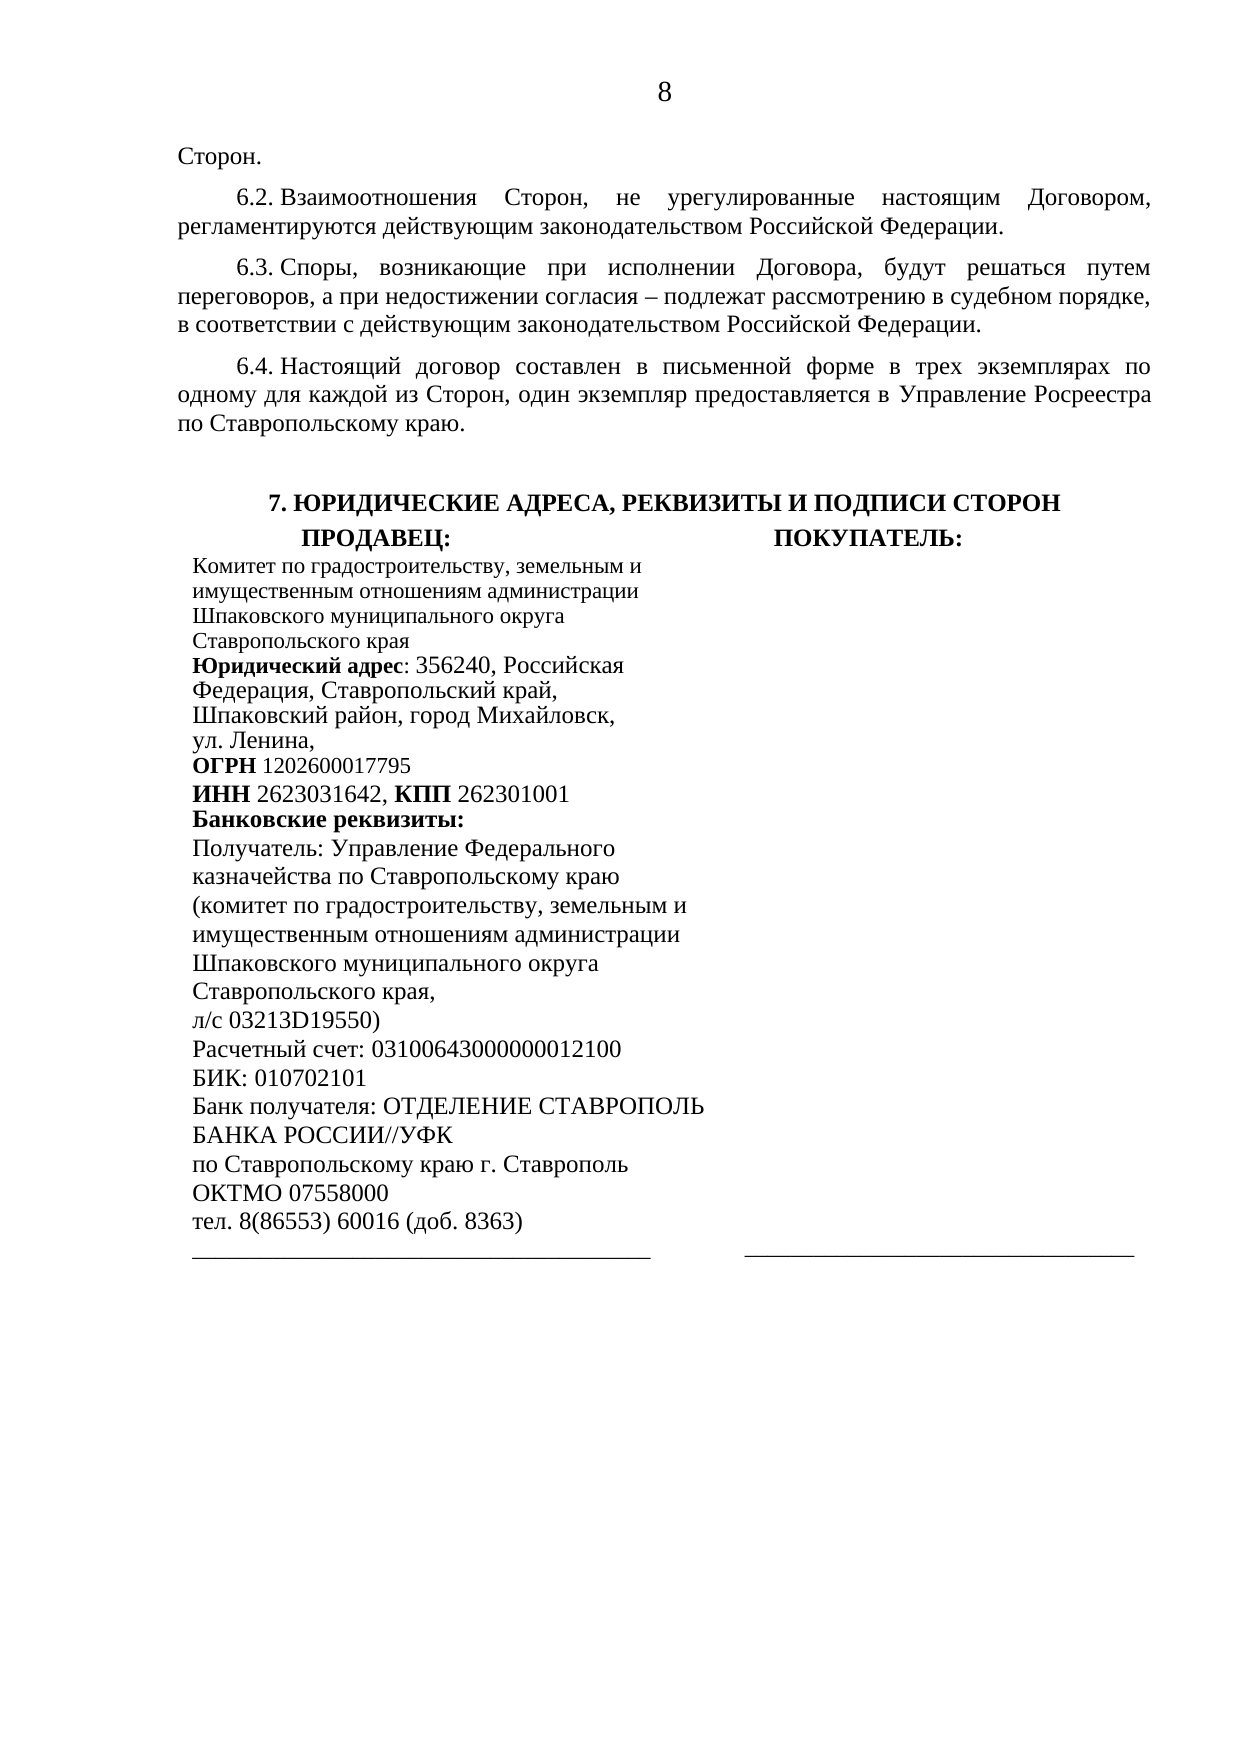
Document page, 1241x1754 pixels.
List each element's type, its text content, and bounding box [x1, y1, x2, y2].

text 7. Юридические адреса, реквизиты И ПОДПИСИ сторон [177, 483, 1152, 518]
text Продавец: ПОКУПАТЕЛЬ: [177, 518, 1152, 554]
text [177, 141, 1152, 169]
text 6.2. Взаимоотношения Сторон, не урегулированные настоящим Договором, регламентируются действующим законодательством Российской Федерации. [177, 182, 1152, 239]
table_header __________________________________ [724, 554, 1152, 1262]
table_header Комитет по градостроительству, земельным и имущественным отношениям администрации Шпаковского муниципального округа Ставропольского края Юридический адрес: 356240, Российская Федерация, Ставропольский край, Шпаковский район, город Михайловск, ул. Ленина, ОГРН 1202600017795 ИНН 2623031642, КПП 262301001 Банковские реквизиты: Получатель: Управление Федерального казначейства по Ставропольскому краю (комитет по градостроительству, земельным и имущественным отношениям администрации Шпаковского муниципального округа Ставропольского края, л/с 03213D19550) Расчетный счет: 03100643000000012100 БИК: 010702101 Банк получателя: ОТДЕЛЕНИЕ СТАВРОПОЛЬ БАНКА РОССИИ//УФК по Ставропольскому краю г. Ставрополь ОКТМО 07558000 тел. 8(86553) 60016 (доб. 8363) ________________________________________ [177, 554, 723, 1262]
text 6.3. Споры, возникающие при исполнении Договора, будут решаться путем переговоров, а при недостижении согласия – подлежат рассмотрению в судебном порядке, в соответствии с действующим законодательством Российской Федерации. [177, 252, 1152, 338]
text 6.4. Настоящий договор составлен в письменной форме в трех экземплярах по одному для каждой из Сторон, один экземпляр предоставляется в Управление Росреестра по Ставропольскому краю. [177, 351, 1152, 437]
